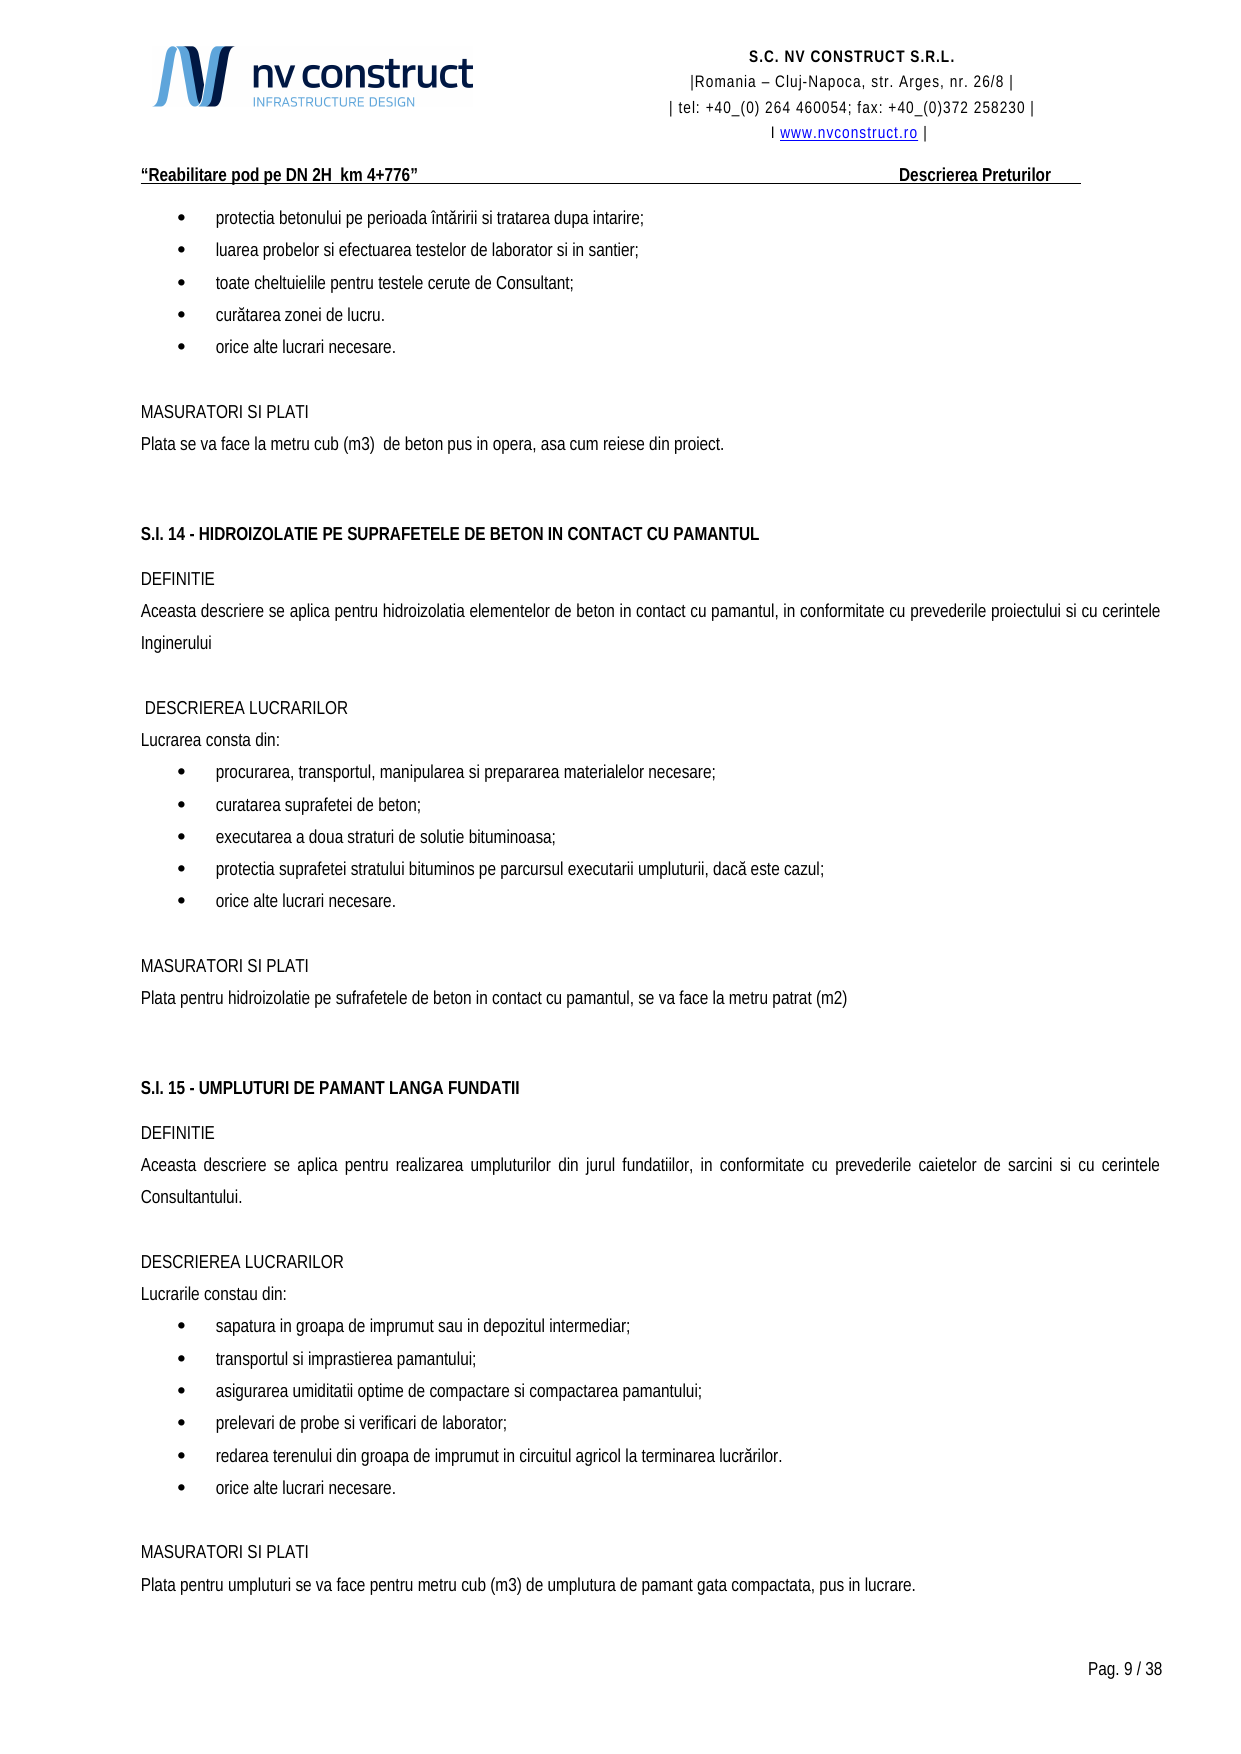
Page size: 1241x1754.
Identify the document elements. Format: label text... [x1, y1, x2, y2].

text Plata se va face la metru cub (m3) de beton pus in opera, asa cum reiese din proiect. [141, 433, 1162, 454]
list orice alte lucrari necesare. [178, 1477, 1162, 1498]
text DESCRIEREA LUCRARILOR [141, 697, 1162, 718]
list sapatura in groapa de imprumut sau in depozitul intermediar; [178, 1315, 1162, 1337]
list transportul si imprastierea pamantului; [178, 1348, 1162, 1369]
text MASURATORI SI PLATI [141, 955, 1162, 976]
text DEFINITIE [141, 1122, 1162, 1143]
text Plata pentru hidroizolatie pe sufrafetele de beton in contact cu pamantul, se va face la metru patrat (m2) [141, 987, 1162, 1009]
list executarea a doua straturi de solutie bituminoasa; [178, 826, 1162, 847]
text Lucrarile constau din: [141, 1283, 1162, 1304]
text MASURATORI SI PLATI [141, 1541, 1162, 1563]
subtitle S.I. 14 - HIDROIZOLATIE PE SUPRAFETELE DE BETON IN CONTACT CU PAMANTUL [141, 523, 1162, 544]
list asigurarea umiditatii optime de compactare si compactarea pamantului; [178, 1380, 1162, 1401]
list toate cheltuielile pentru testele cerute de Consultant; [178, 272, 1162, 293]
subtitle S.I. 15 - UMPLUTURI DE PAMANT LANGA FUNDATII [141, 1077, 1162, 1098]
list redarea terenului din groapa de imprumut in circuitul agricol la terminarea lucrărilor. [178, 1444, 1162, 1466]
picture [151, 46, 474, 107]
list orice alte lucrari necesare. [178, 890, 1162, 912]
text Aceasta descriere se aplica pentru realizarea umpluturilor din jurul fundatiilor, in conformitate cu prevederile caietelor de sarcini si cu cerintele Consultantului. [141, 1154, 1162, 1208]
text DESCRIEREA LUCRARILOR [141, 1251, 1162, 1272]
list procurarea, transportul, manipularea si prepararea materialelor necesare; [178, 761, 1162, 783]
text Lucrarea consta din: [141, 729, 1162, 750]
list protectia suprafetei stratului bituminos pe parcursul executarii umpluturii, dacă este cazul; [178, 858, 1162, 879]
list luarea probelor si efectuarea testelor de laborator si in santier; [178, 239, 1162, 261]
list prelevari de probe si verificari de laborator; [178, 1412, 1162, 1434]
list curătarea zonei de lucru. [178, 304, 1162, 325]
text Plata pentru umpluturi se va face pentru metru cub (m3) de umplutura de pamant gata compactata, pus in lucrare. [141, 1574, 1162, 1595]
text Aceasta descriere se aplica pentru hidroizolatia elementelor de beton in contact cu pamantul, in conformitate cu prevederile proiectului si cu cerintele Inginerului [141, 600, 1162, 653]
list orice alte lucrari necesare. [178, 336, 1162, 358]
text MASURATORI SI PLATI [141, 401, 1162, 422]
list curatarea suprafetei de beton; [178, 793, 1162, 815]
text DEFINITIE [141, 567, 1162, 589]
list protectia betonului pe perioada întăririi si tratarea dupa intarire; [178, 207, 1162, 228]
